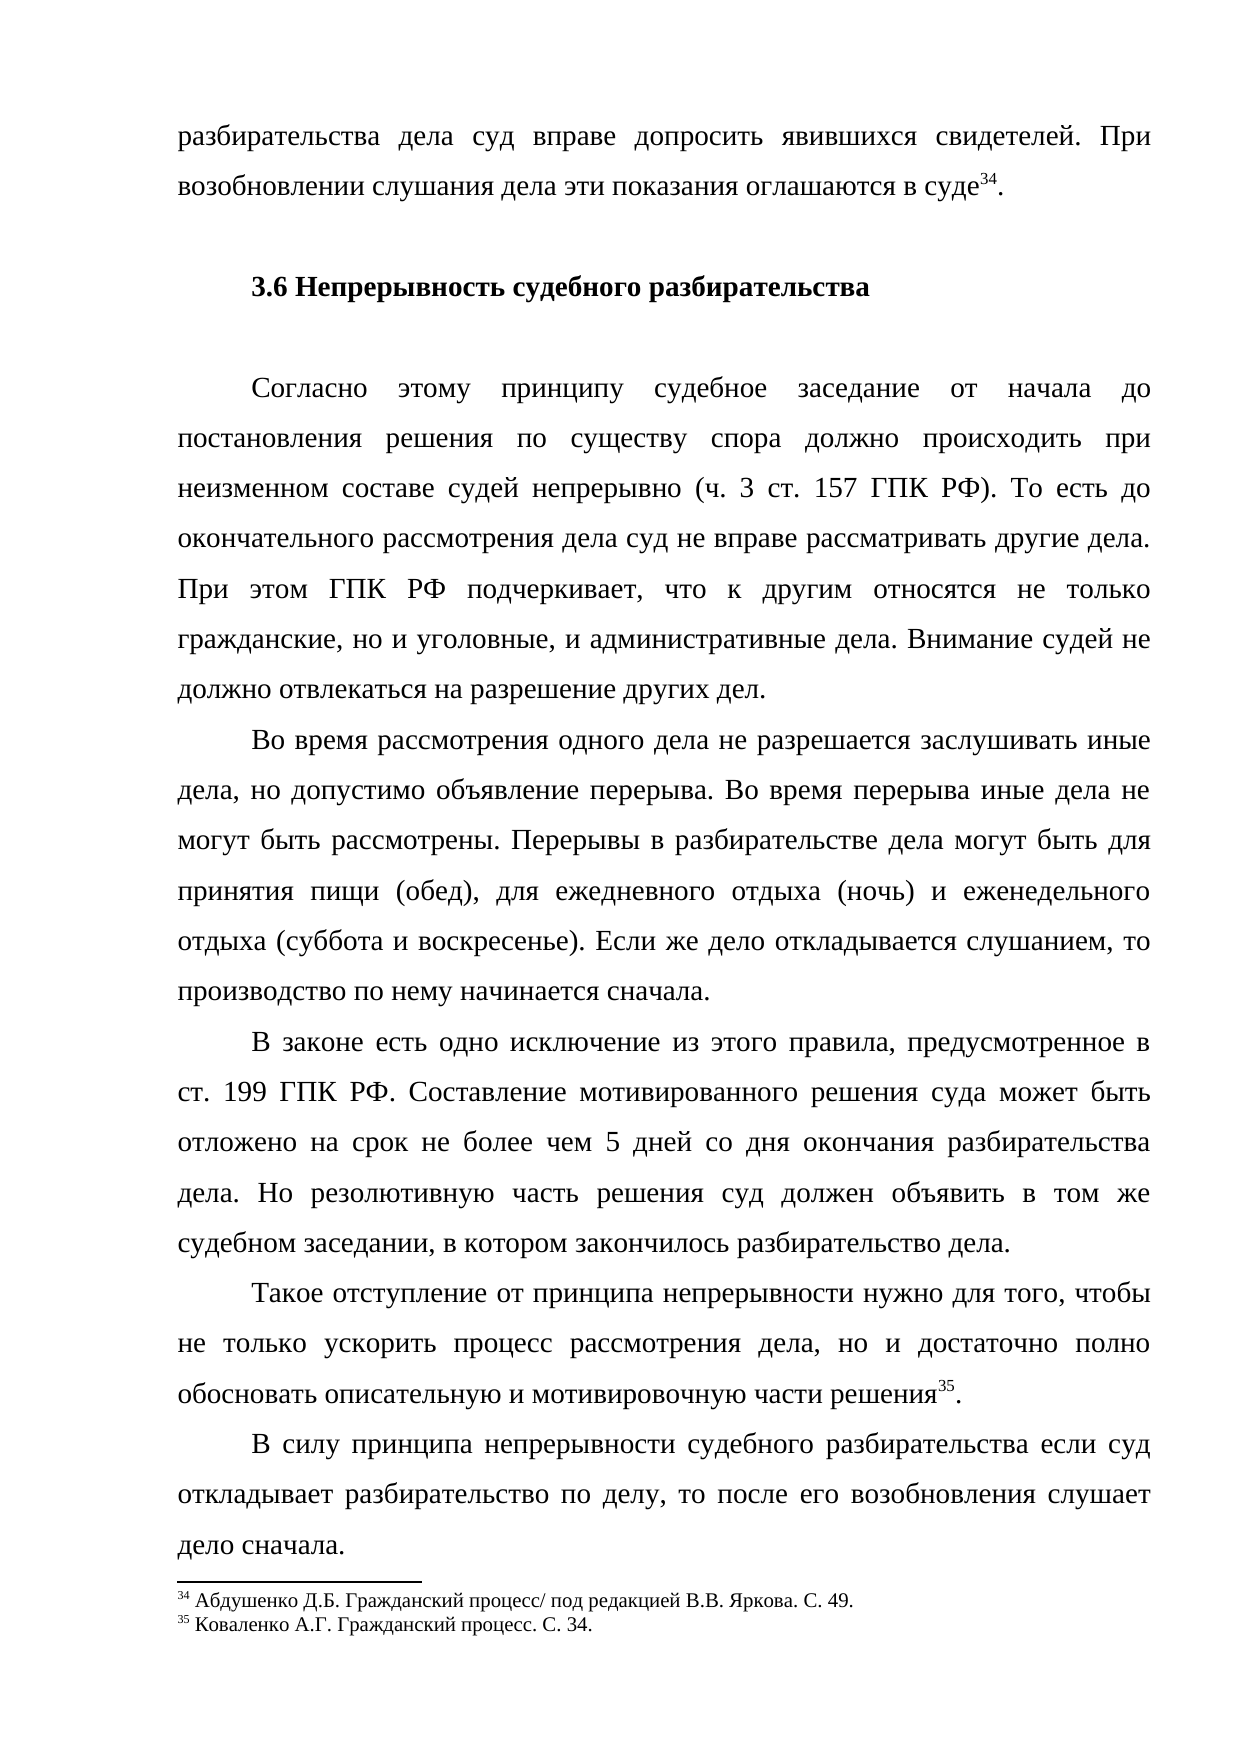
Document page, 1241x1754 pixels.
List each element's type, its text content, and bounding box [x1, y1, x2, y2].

text Такое отступление от принципа непрерывности нужно для того, чтобы не только ускорить процесс рассмотрения дела, но и достаточно полно обосновать описательную и мотивировочную части решения. [177, 1275, 1152, 1409]
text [177, 118, 1152, 202]
text Согласно этому принципу судебное заседание от начала до постановления решения по существу спора должно происходить при неизменном составе судей непрерывно (ч. 3 ст. 157 ГПК РФ). То есть до окончательного рассмотрения дела суд не вправе рассматривать другие дела. При этом ГПК РФ подчеркивает, что к другим относятся не только гражданские, но и уголовные, и административные дела. Внимание судей не должно отвлекаться на разрешение других дел. [177, 370, 1152, 705]
text В законе есть одно исключение из этого правила, предусмотренное в ст. 199 ГПК РФ. Составление мотивированного решения суда может быть отложено на срок не более чем 5 дней со дня окончания разбирательства дела. Но резолютивную часть решения суд должен объявить в том же судебном заседании, в котором закончилось разбирательство дела. [177, 1024, 1152, 1258]
text В силу принципа непрерывности судебного разбирательства если суд откладывает разбирательство по делу, то после его возобновления слушает дело сначала. [177, 1426, 1152, 1560]
text Во время рассмотрения одного дела не разрешается заслушивать иные дела, но допустимо объявление перерыва. Во время перерыва иные дела не могут быть рассмотрены. Перерывы в разбирательстве дела могут быть для принятия пищи (обед), для ежедневного отдыха (ночь) и еженедельного отдыха (суббота и воскресенье). Если же дело откладывается слушанием, то производство по нему начинается сначала. [177, 722, 1152, 1007]
text 3.6 Непрерывность судебного разбирательства [177, 269, 1152, 303]
